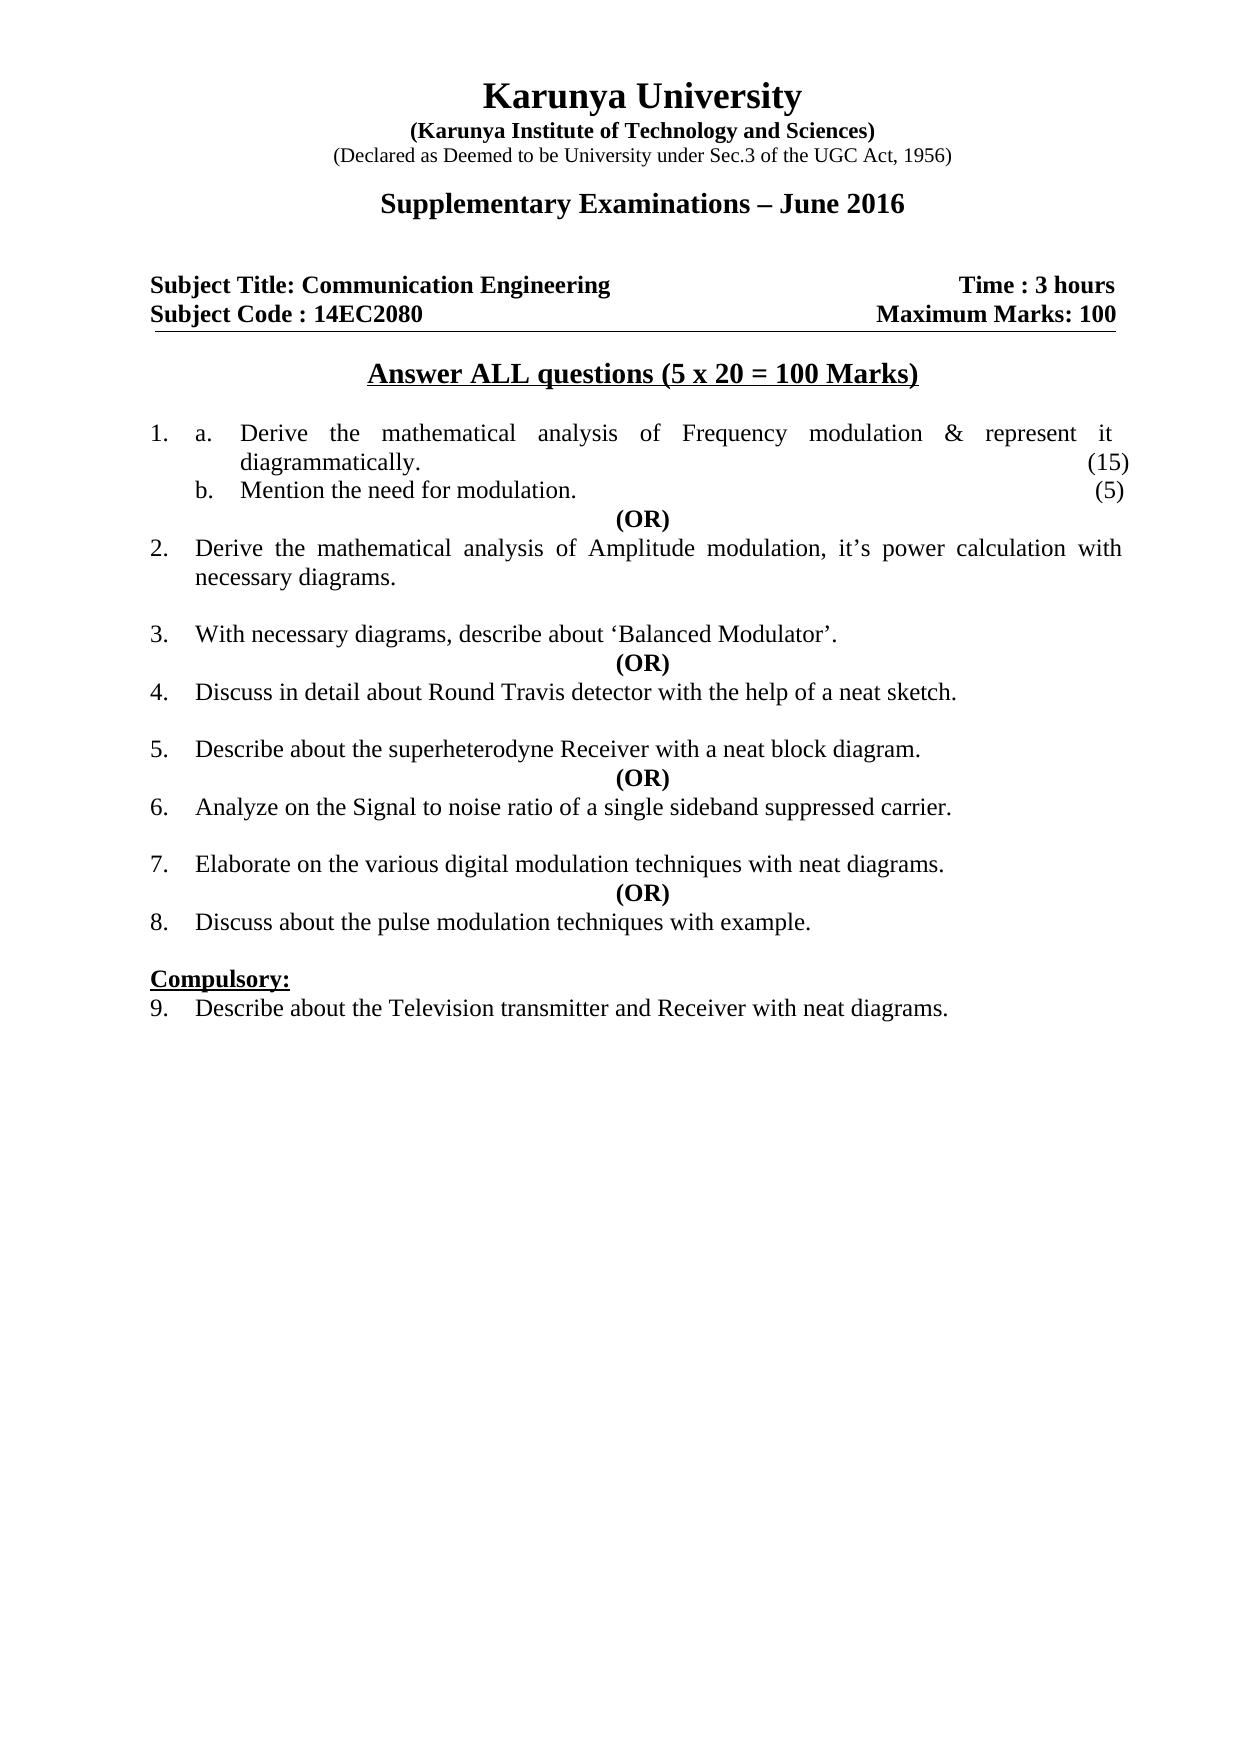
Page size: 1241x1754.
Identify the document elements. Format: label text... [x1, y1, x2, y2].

text Compulsory: [150, 964, 1135, 993]
text (OR) [150, 504, 1135, 533]
text b. Mention the need for modulation. (5) [150, 476, 1135, 504]
text 9. Describe about the Television transmitter and Receiver with neat diagrams. [150, 993, 1135, 1022]
text Supplementary Examinations – June 2016 [150, 186, 1135, 220]
text 8. Discuss about the pulse modulation techniques with example. [150, 907, 1135, 936]
title Subject Title: Communication Engineering Time : 3 hours [150, 270, 1135, 299]
text (OR) [150, 648, 1135, 677]
text (OR) [150, 878, 1135, 907]
text (OR) [150, 763, 1135, 792]
text 3. With necessary diagrams, describe about ‘Balanced Modulator’. [150, 619, 1135, 648]
text 4. Discuss in detail about Round Travis detector with the help of a neat sketch. [150, 677, 1135, 706]
text 5. Describe about the superheterodyne Receiver with a neat block diagram. [150, 734, 1135, 763]
text 7. Elaborate on the various digital modulation techniques with neat diagrams. [150, 849, 1135, 878]
text (Karunya Institute of Technology and Sciences) [150, 117, 1135, 143]
text Answer ALL questions (5 x 20 = 100 Marks) [150, 356, 1135, 389]
text 6. Analyze on the Signal to noise ratio of a single sideband suppressed carrier. [150, 792, 1135, 821]
text University [150, 74, 1135, 117]
text 2. Derive the mathematical analysis of Amplitude modulation, it’s power calculation with necessary diagrams. [150, 533, 1135, 591]
text (Declared as Deemed to be University under Sec.3 of the UGC Act, 1956) [150, 143, 1135, 167]
title Subject Code : 14EC2080 Maximum Marks: 100 [150, 299, 1135, 328]
text 1. a. Derive the mathematical analysis of Frequency modulation & represent it diagrammatically. (15) [150, 418, 1135, 476]
